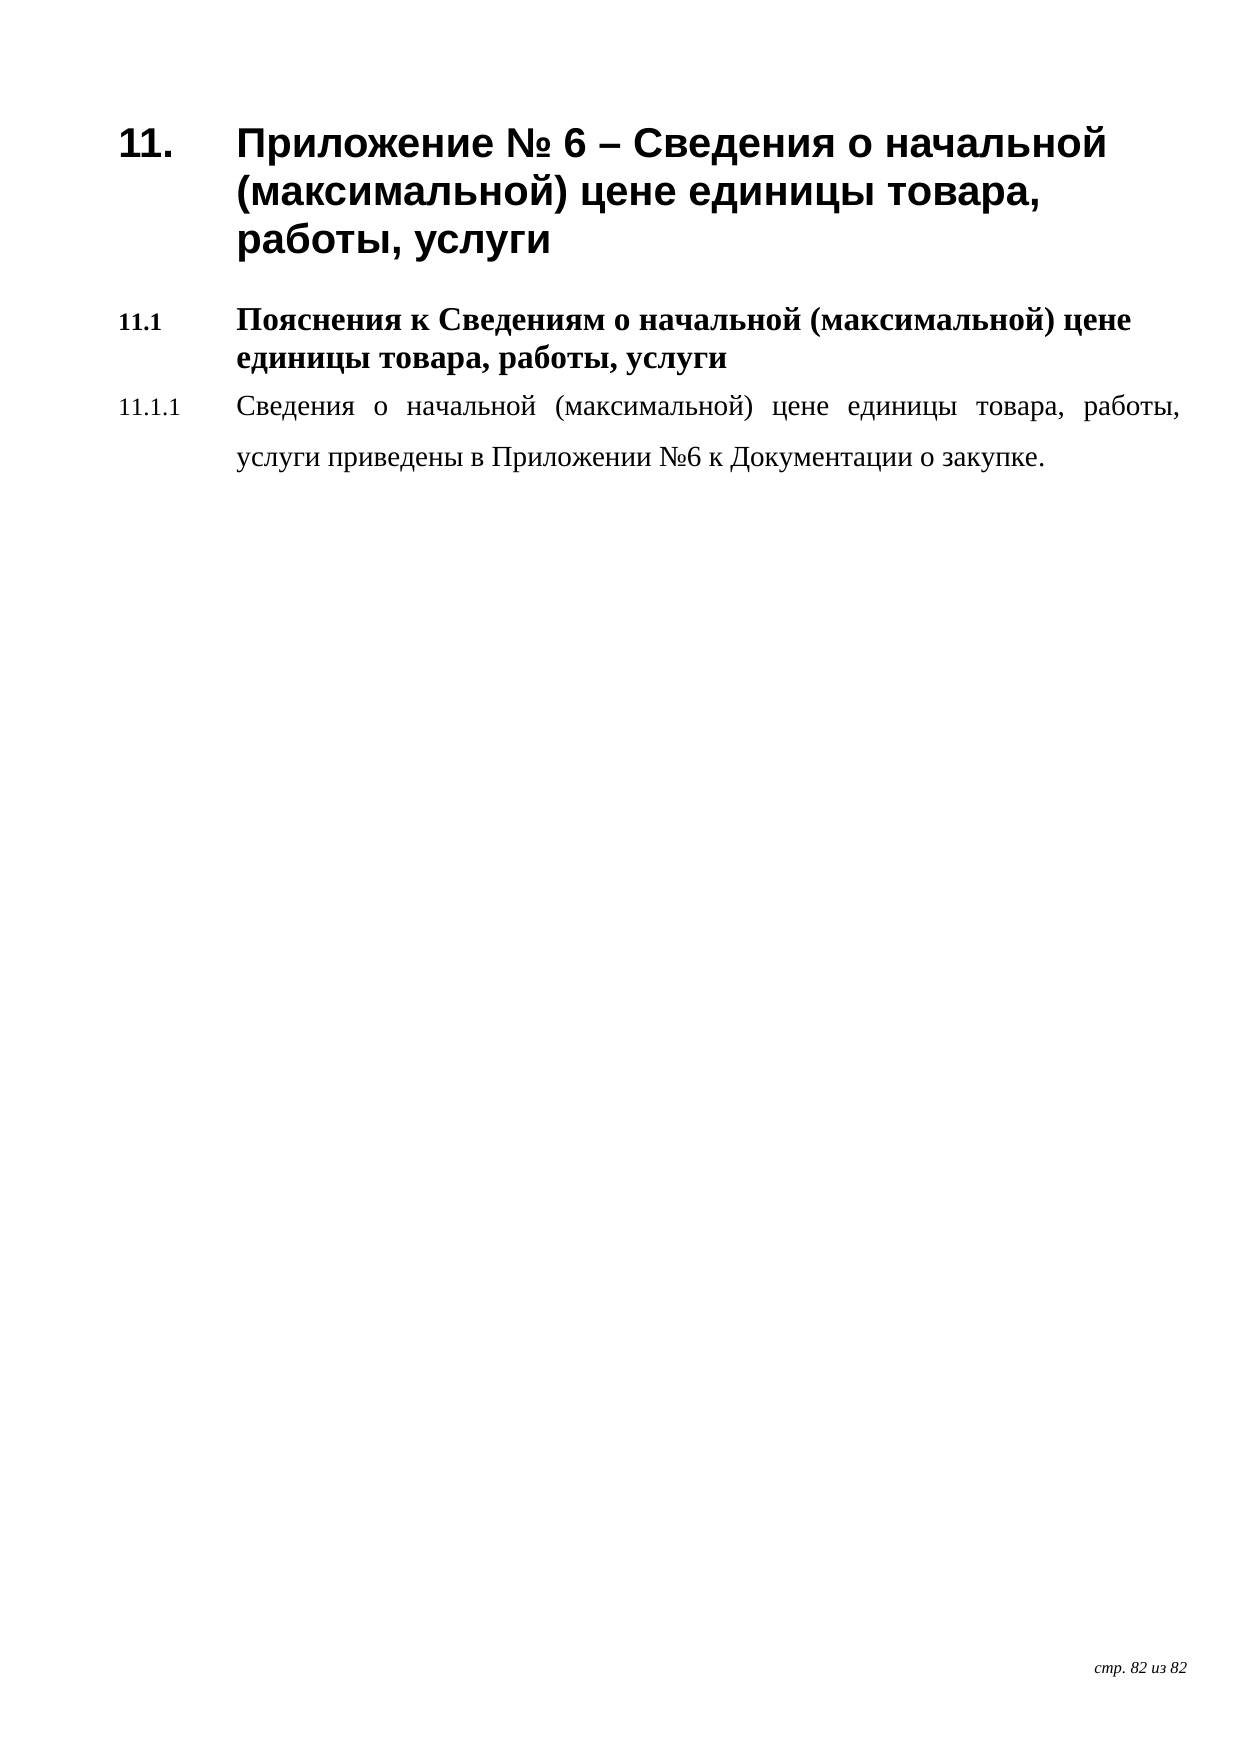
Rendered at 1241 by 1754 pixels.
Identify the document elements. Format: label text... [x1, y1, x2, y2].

subtitle Пояснения к Сведениям о начальной (максимальной) цене единицы товара, работы, услуги [118, 299, 1181, 376]
subtitle Приложение № 6 – Сведения о начальной (максимальной) цене единицы товара, работы, услуги [118, 118, 1181, 262]
list Сведения о начальной (максимальной) цене единицы товара, работы, услуги приведены в Приложении №6 к Документации о закупке. [118, 388, 1181, 472]
